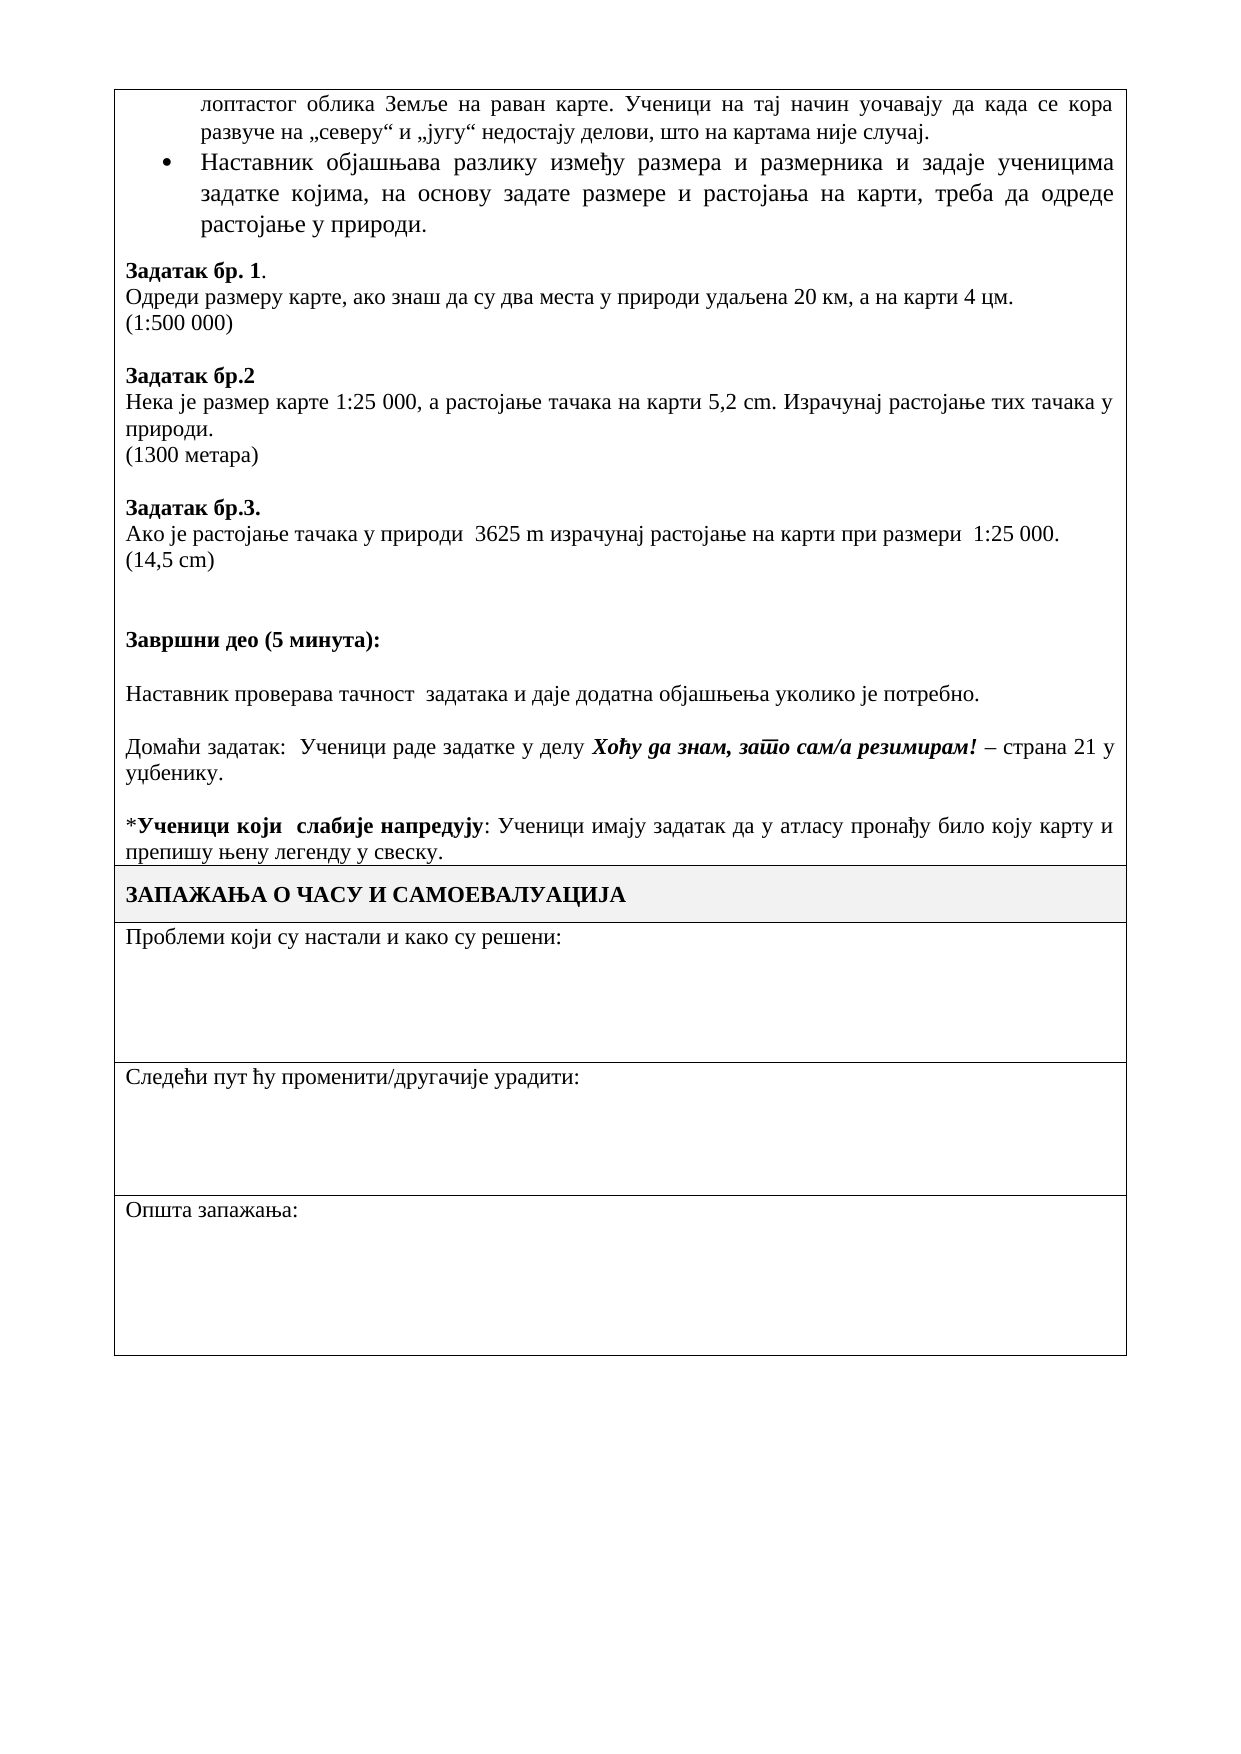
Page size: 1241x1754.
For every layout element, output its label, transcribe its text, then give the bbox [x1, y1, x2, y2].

table_cell ЗАПАЖАЊА О ЧАСУ И САМОЕВАЛУАЦИЈА [115, 866, 1126, 922]
table_cell Општа запажања: [115, 1196, 1126, 1355]
table_cell Проблеми који су настали и како су решени: [115, 923, 1126, 1062]
table_cell Следећи пут ћу променити/другачије урадити: [115, 1063, 1126, 1195]
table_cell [115, 90, 1126, 864]
